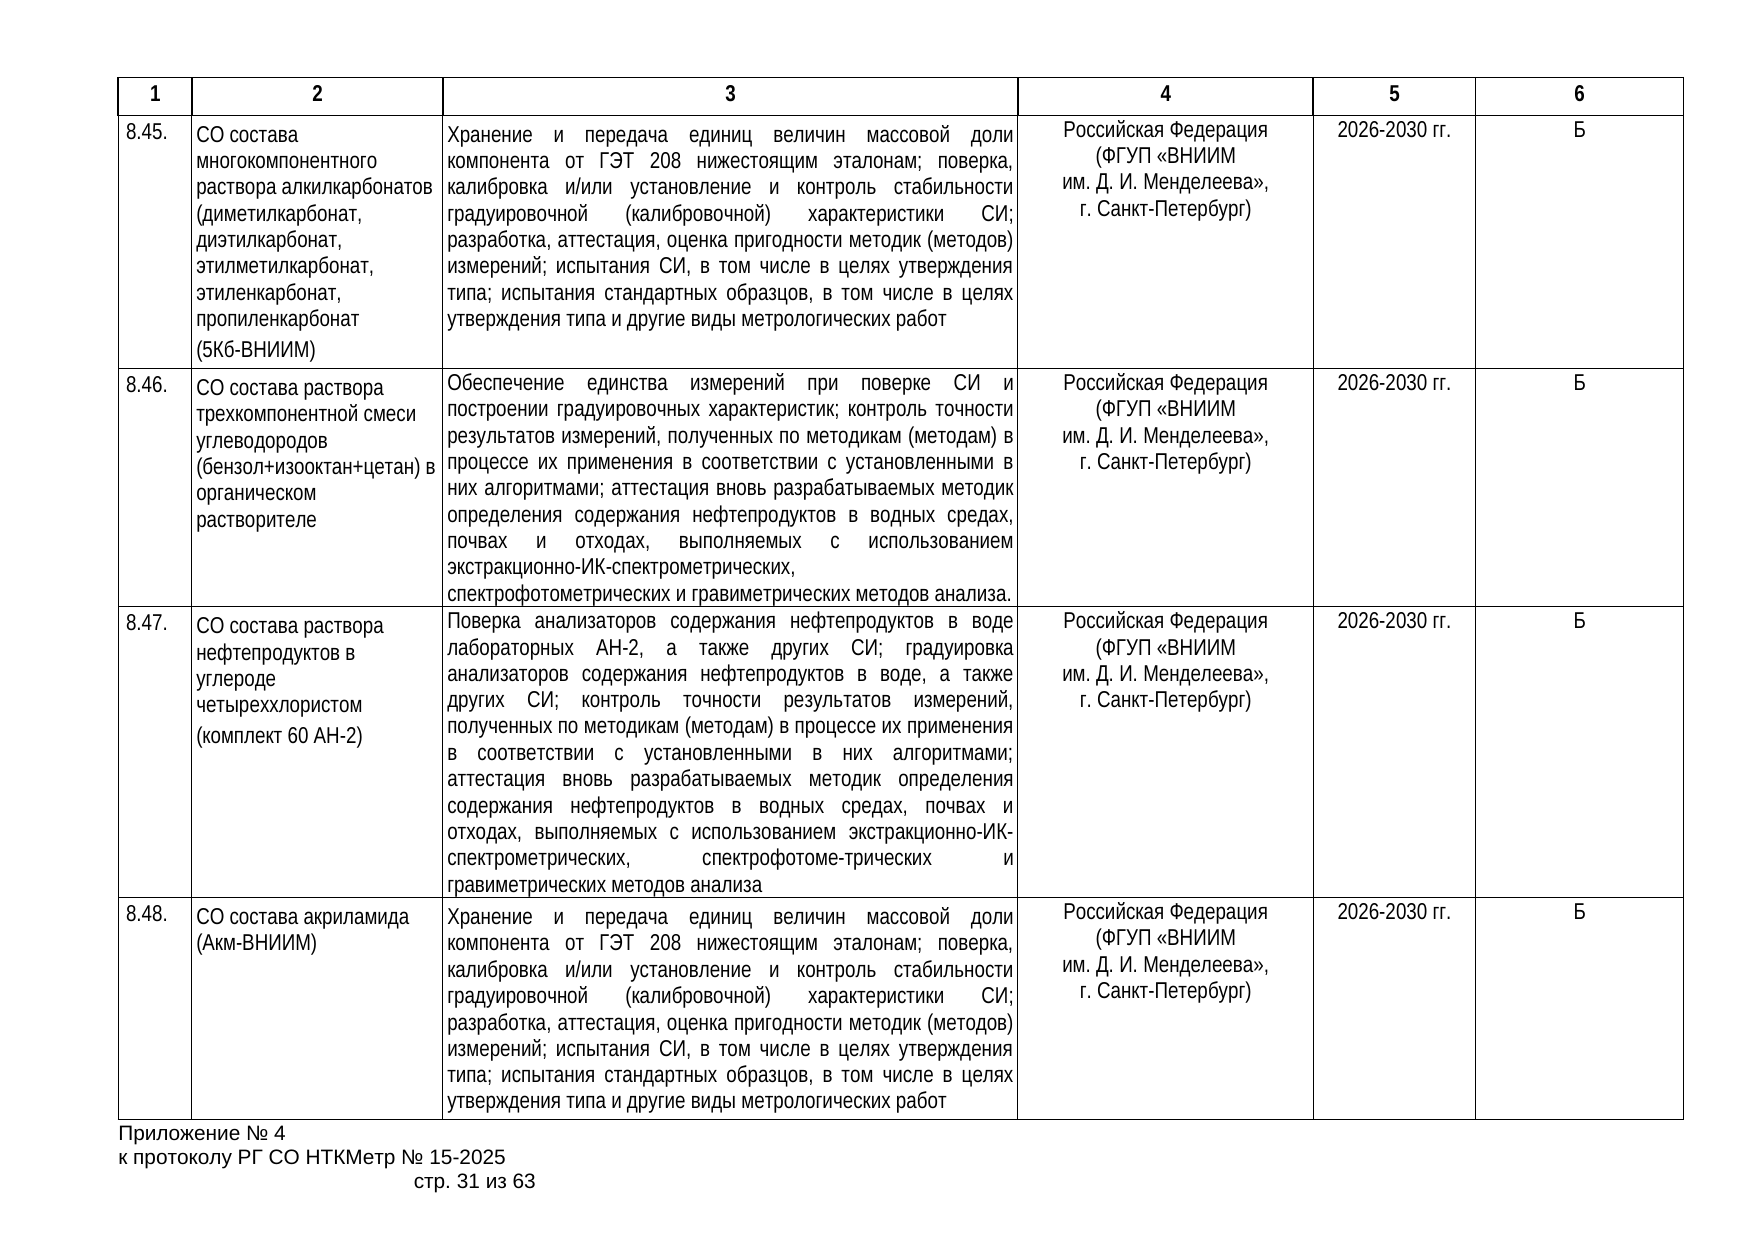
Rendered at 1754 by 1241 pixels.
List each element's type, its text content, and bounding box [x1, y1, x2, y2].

table_cell [119, 607, 191, 897]
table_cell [1018, 116, 1313, 368]
table_cell Б [1476, 898, 1683, 1119]
table_cell Б [1476, 607, 1683, 897]
table_cell СО состава акриламида (Акм-ВНИИМ) [192, 898, 442, 1119]
table_cell Б [1476, 369, 1683, 606]
table_cell 2026-2030 гг. [1314, 607, 1475, 897]
table_cell СО состава раствора нефтепродуктов в углероде четыреххлористом (комплект 60 АН-2) [192, 607, 442, 897]
table_cell 2026-2030 гг. [1314, 369, 1475, 606]
table_cell [119, 369, 191, 606]
table_cell [119, 116, 191, 368]
table_cell Поверка анализаторов содержания нефтепродуктов в воде лабораторных АН-2, а также других СИ; градуировка анализаторов содержания нефтепродуктов в воде, а также других СИ; контроль точности результатов измерений, полученных по методикам (методам) в процессе их применения в соответствии с установленными в них алгоритмами; аттестация вновь разрабатываемых методик определения содержания нефтепродуктов в водных средах, почвах и отходах, выполняемых с использованием экстракционно-ИК-спектрометрических, спектрофотоме-трических и гравиметрических методов анализа [443, 607, 1017, 897]
table_header 3 [444, 78, 1017, 114]
table_cell 2026-2030 гг. [1314, 116, 1475, 368]
table_cell Б [1476, 116, 1683, 368]
table_cell Российская Федерация (ФГУП «ВНИИМ им. Д. И. Менделеева», г. Санкт-Петербург) [1018, 607, 1313, 897]
table_cell Российская Федерация (ФГУП «ВНИИМ им. Д. И. Менделеева», г. Санкт-Петербург) [1018, 369, 1313, 606]
table_cell СО состава многокомпонентного раствора алкилкарбонатов (диметилкарбонат, диэтилкарбонат, этилметилкарбонат, этиленкарбонат, пропиленкарбонат (5Кб-ВНИИМ) [192, 116, 442, 368]
table_cell 2026-2030 гг. [1314, 898, 1475, 1119]
table_header 2 [193, 78, 442, 114]
table_header 1 [119, 78, 191, 114]
table_header 5 [1314, 78, 1475, 114]
table_cell [119, 898, 191, 1119]
table_cell Обеспечение единства измерений при поверке СИ и построении градуировочных характеристик; контроль точности результатов измерений, полученных по методикам (методам) в процессе их применения в соответствии с установленными в них алгоритмами; аттестация вновь разрабатываемых методик определения содержания нефтепродуктов в водных средах, почвах и отходах, выполняемых с использованием экстракционно-ИК-спектрометрических, спектрофотометрических и гравиметрических методов анализа. [443, 369, 1017, 606]
table_cell Российская Федерация (ФГУП «ВНИИМ им. Д. И. Менделеева», г. Санкт-Петербург) [1018, 898, 1313, 1119]
table_cell СО состава раствора трехкомпонентной смеси углеводородов (бензол+изооктан+цетан) в органическом растворителе [192, 369, 442, 606]
table_header 4 [1019, 78, 1312, 114]
table_header 6 [1476, 78, 1683, 114]
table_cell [443, 116, 1017, 368]
